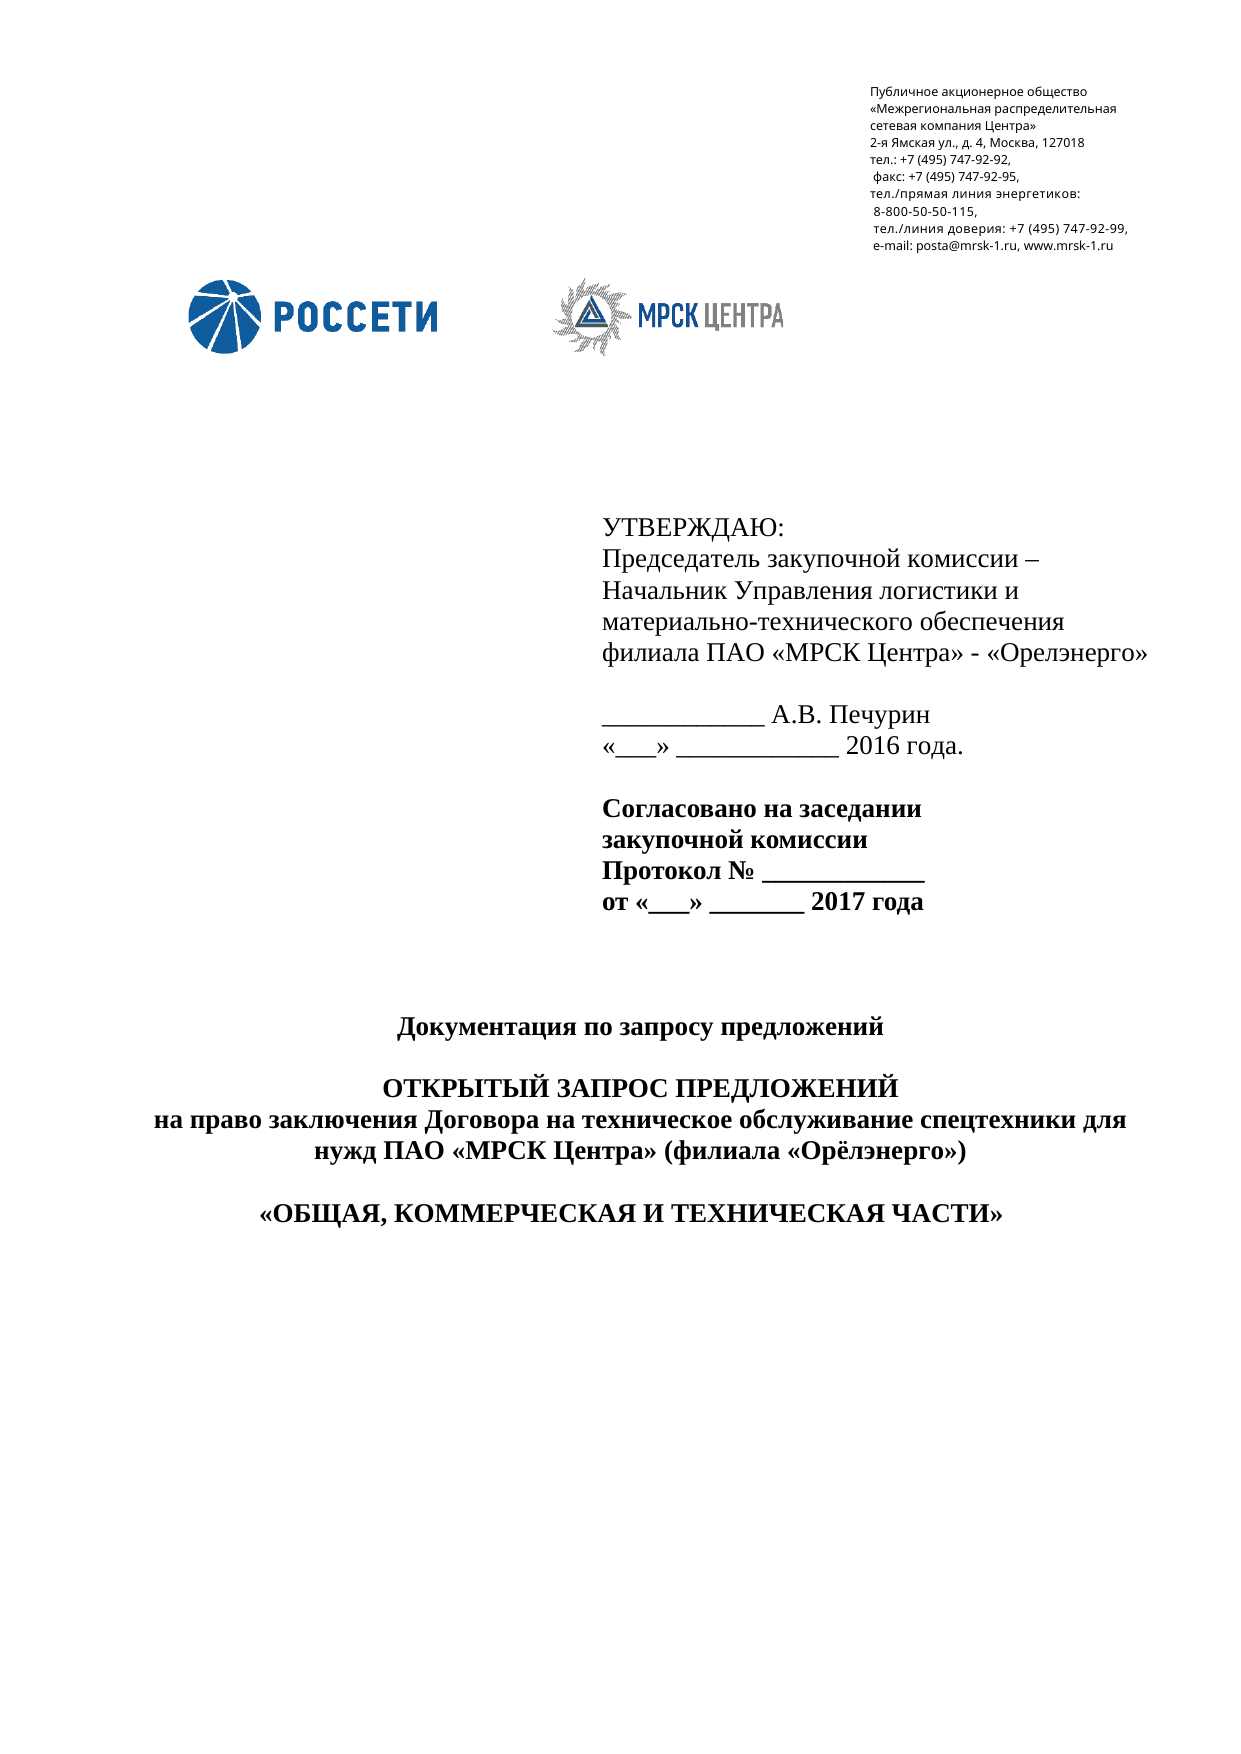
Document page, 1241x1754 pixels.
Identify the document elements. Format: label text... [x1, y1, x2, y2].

text Согласовано на заседании [602, 792, 1152, 823]
text материально-технического обеспечения [602, 605, 1152, 636]
text Председатель закупочной комиссии – [602, 543, 1152, 574]
text на право заключения Договора на техническое обслуживание спецтехники для нужд ПАО «МРСК Центра» (филиала «Орёлэнерго») [129, 1103, 1152, 1166]
text Документация по запросу предложений [129, 1010, 1152, 1041]
text УТВЕРЖДАЮ: [602, 511, 1152, 543]
picture [188, 278, 784, 356]
text Начальник Управления логистики и [602, 574, 1152, 605]
text закупочной комиссии [602, 823, 1152, 854]
text Протокол № ____________ [602, 854, 1152, 885]
text ОТКРЫТЫЙ ЗАПРОС ПРЕДЛОЖЕНИЙ [129, 1072, 1152, 1103]
text «ОБЩАЯ, КОММЕРЧЕСКАЯ и техническая ЧАСТИ» [73, 1197, 1183, 1228]
text ____________ А.В. Печурин [602, 698, 1152, 729]
text от «___» _______ 2017 года [602, 885, 1152, 916]
text «___» ____________ 2016 года. [602, 729, 1152, 761]
text филиала ПАО «МРСК Центра» - «Орелэнерго» [602, 636, 1152, 667]
